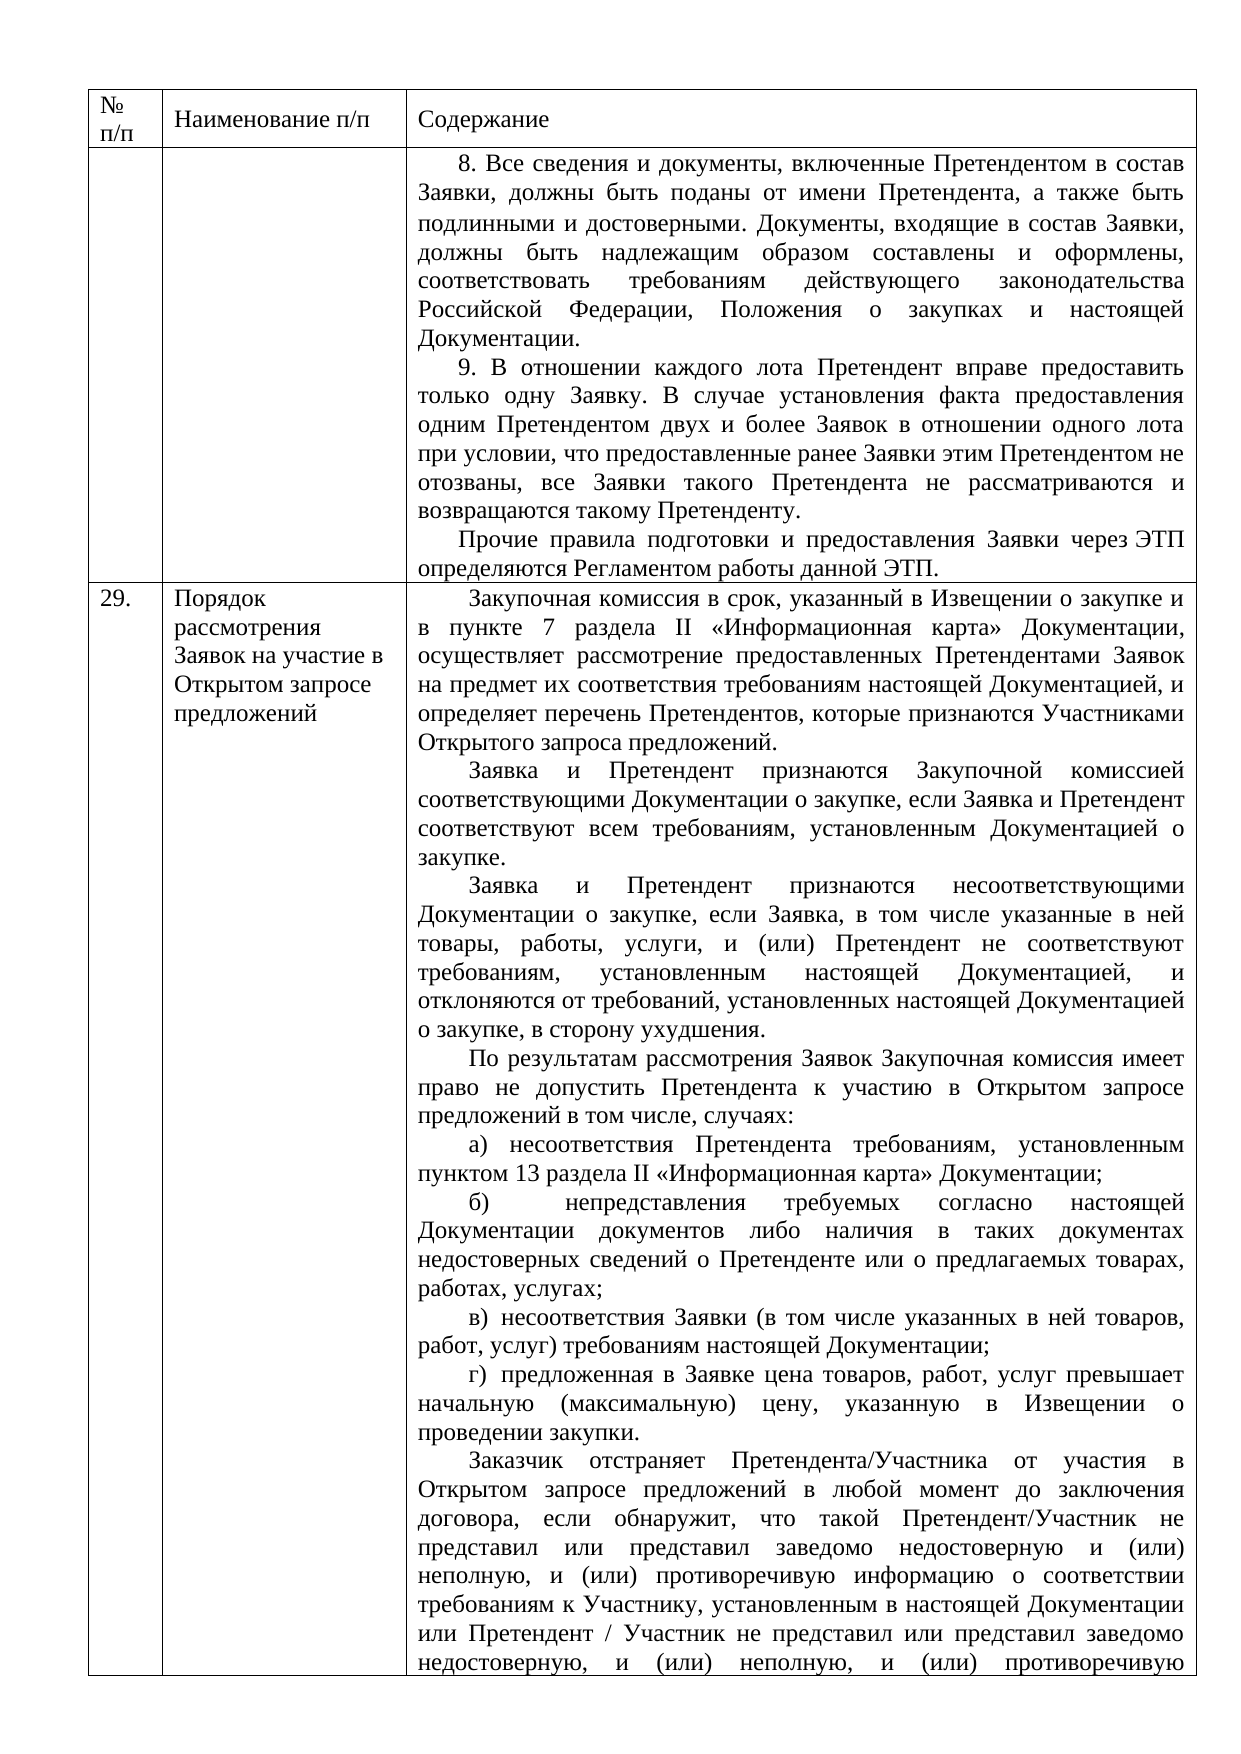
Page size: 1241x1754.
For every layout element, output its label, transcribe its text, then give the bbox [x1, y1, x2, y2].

table_header Наименование п/п [163, 90, 406, 147]
table_cell [89, 583, 162, 1675]
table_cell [163, 148, 406, 582]
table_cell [407, 148, 1196, 582]
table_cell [407, 583, 1196, 1675]
table_header № п/п [89, 90, 162, 147]
table_header Содержание [407, 90, 1196, 147]
table_cell [89, 148, 162, 582]
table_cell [163, 583, 406, 1675]
